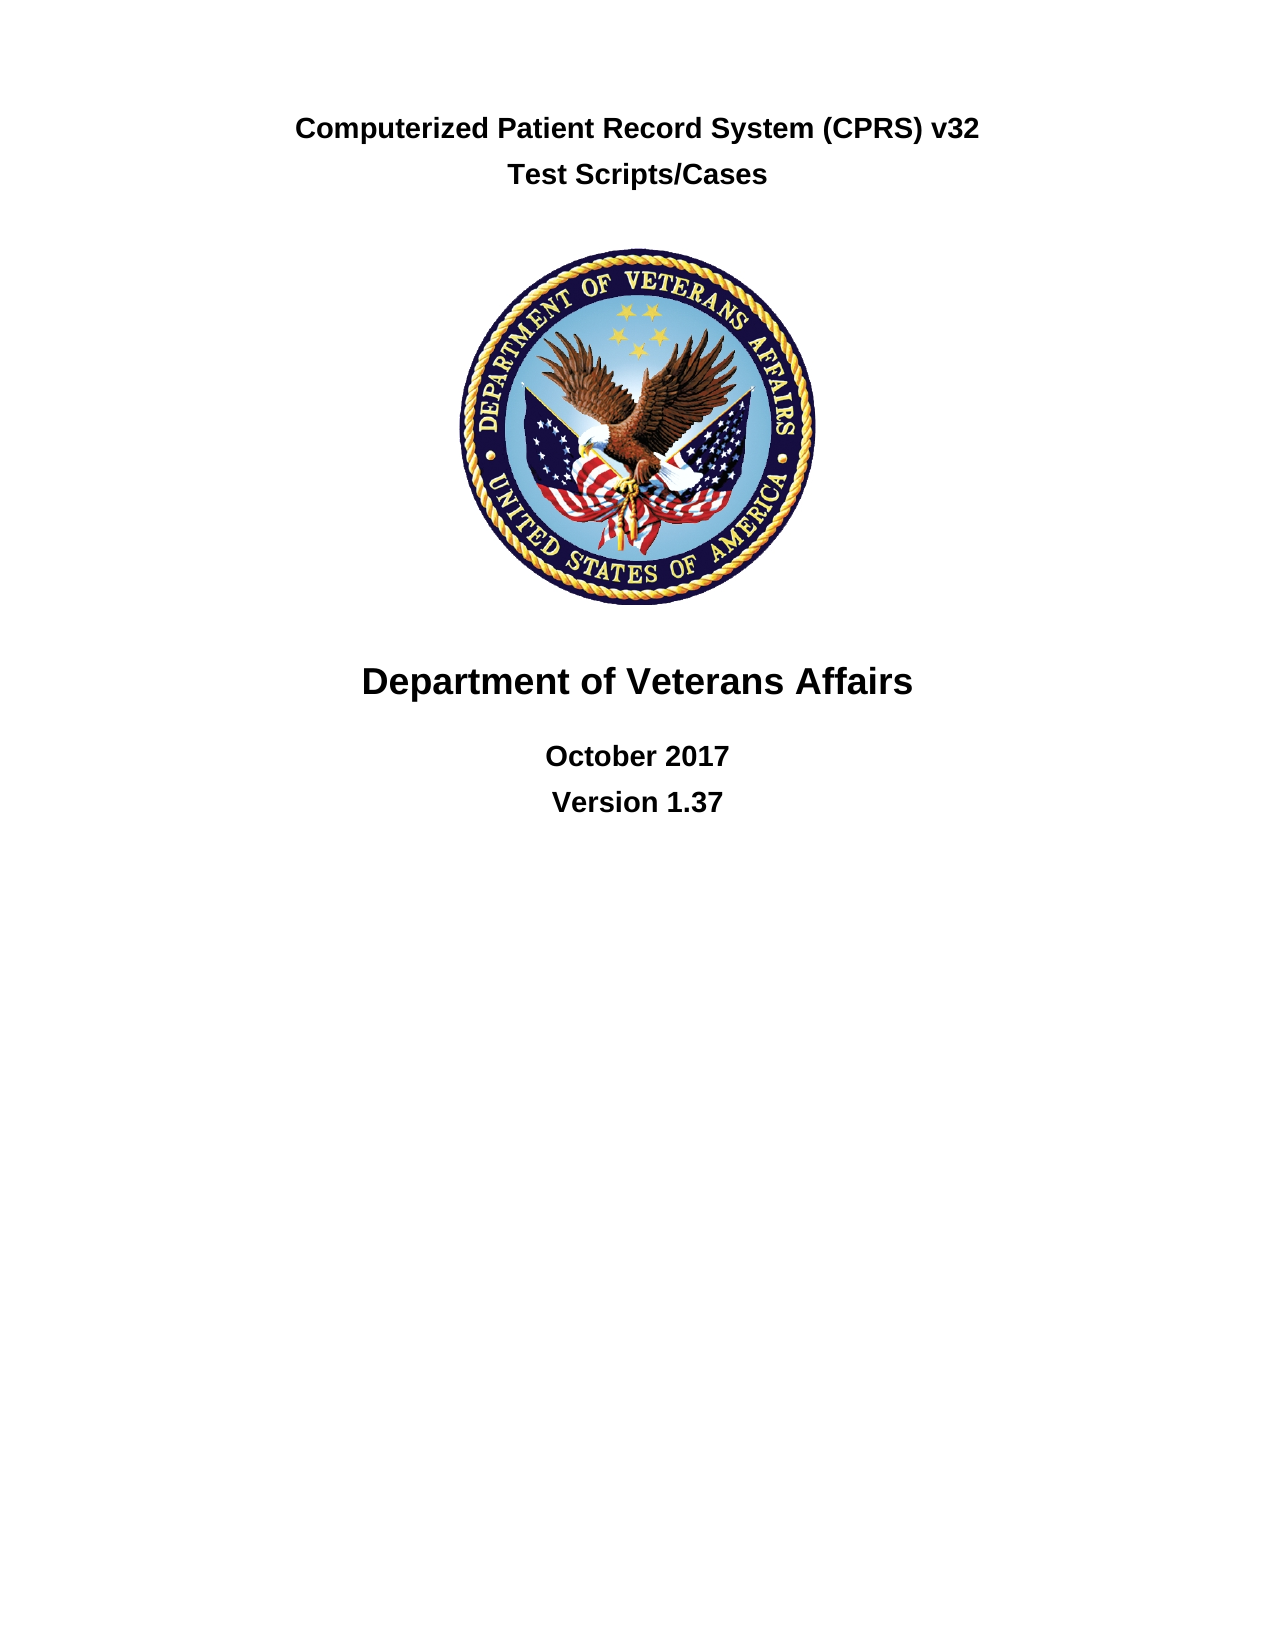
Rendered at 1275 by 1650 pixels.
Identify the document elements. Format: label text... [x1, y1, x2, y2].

title Department of Veterans Affairs [150, 659, 1125, 702]
title Computerized Patient Record System (CPRS) v32 [150, 111, 1125, 144]
title October 2017 [150, 739, 1125, 773]
picture [459, 248, 816, 605]
title Test Scripts/Cases [150, 157, 1125, 190]
title Version 1.37 [150, 786, 1125, 819]
